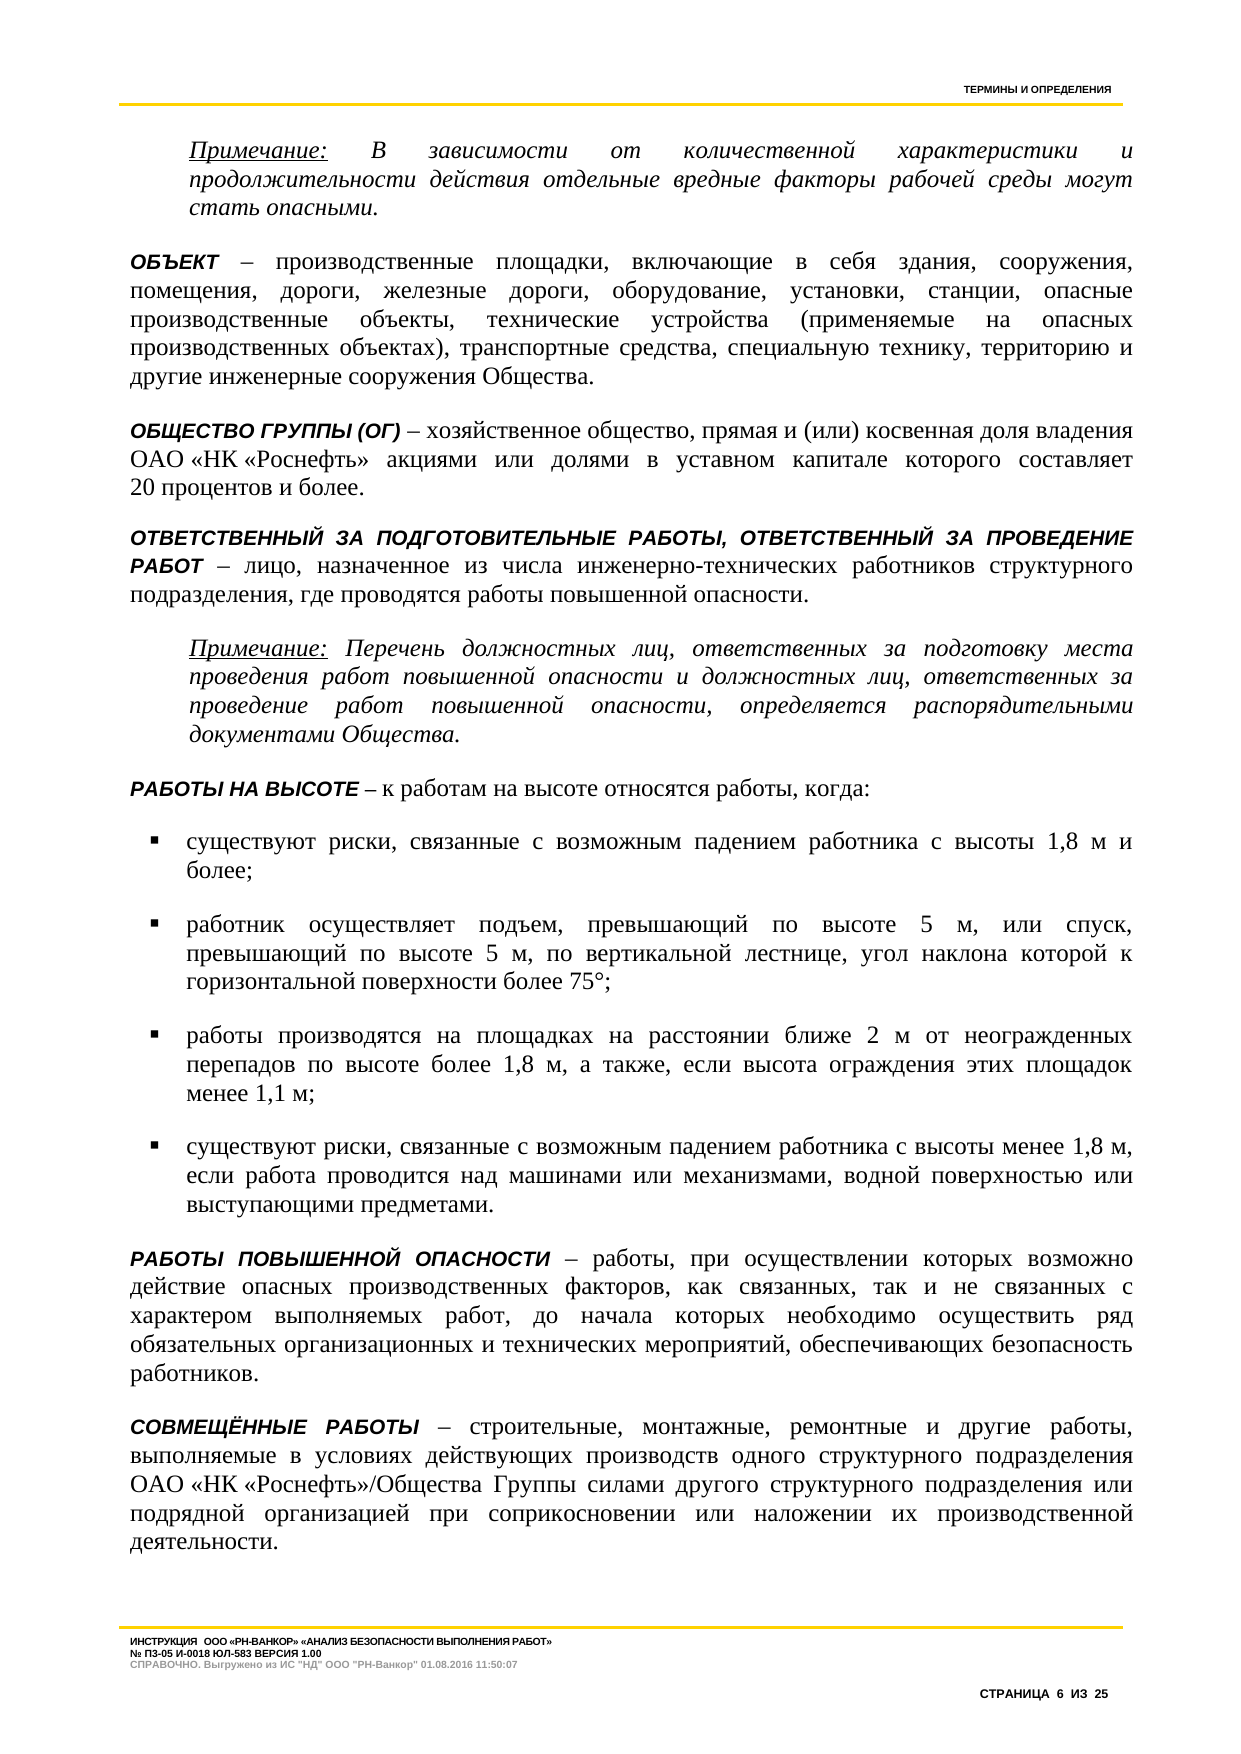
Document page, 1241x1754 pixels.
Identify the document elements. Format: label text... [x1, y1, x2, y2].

text Общество группы (ОГ) – хозяйственное общество, прямая и (или) косвенная доля владения ОАО «НК «Роснефть» акциями или долями в уставном капитале которого составляет 20 процентов и более. [130, 415, 1134, 501]
text Ответственный за подготовительные работы, Ответственный за проведение работ – лицо, назначенное из числа инженерно-технических работников структурного подразделения, где проводятся работы повышенной опасности. [130, 526, 1134, 608]
text Примечание: Перечень должностных лиц, ответственных за подготовку места проведения работ повышенной опасности и должностных лиц, ответственных за проведение работ повышенной опасности, определяется распорядительными документами Общества. [189, 633, 1134, 748]
text Примечание: В зависимости от количественной характеристики и продолжительности действия отдельные вредные факторы рабочей среды могут стать опасными. [189, 135, 1134, 221]
text ОБЪЕКТ – производственные площадки, включающие в себя здания, сооружения, помещения, дороги, железные дороги, оборудование, установки, станции, опасные производственные объекты, технические устройства (применяемые на опасных производственных объектах), транспортные средства, специальную технику, территорию и другие инженерные сооружения Общества. [130, 246, 1134, 390]
text СОВМЕЩЁННЫЕ РАБОТЫ – строительные, монтажные, ремонтные и другие работы, выполняемые в условиях действующих производств одного структурного подразделения ОАО «НК «Роснефть»/Общества Группы силами другого структурного подразделения или подрядной организацией при соприкосновении или наложении их производственной деятельности. [130, 1411, 1134, 1555]
list существуют риски, связанные с возможным падением работника с высоты менее 1,8 м, если работа проводится над машинами или механизмами, водной поверхностью или выступающими предметами. [149, 1131, 1134, 1218]
text РАБОТЫ НА ВЫСОТЕ – к работам на высоте относятся работы, когда: [130, 773, 1134, 801]
list существуют риски, связанные с возможным падением работника с высоты 1,8 м и более; [149, 826, 1134, 884]
list работы производятся на площадках на расстоянии ближе 2 м от неогражденных перепадов по высоте более 1,8 м, а также, если высота ограждения этих площадок менее 1,1 м; [149, 1020, 1134, 1106]
text РАБОТЫ ПОВЫШЕННОЙ ОПАСНОСТИ – работы, при осуществлении которых возможно действие опасных производственных факторов, как связанных, так и не связанных с характером выполняемых работ, до начала которых необходимо осуществить ряд обязательных организационных и технических мероприятий, обеспечивающих безопасность работников. [130, 1243, 1134, 1386]
list работник осуществляет подъем, превышающий по высоте 5 м, или спуск, превышающий по высоте 5 м, по вертикальной лестнице, угол наклона которой к горизонтальной поверхности более 75°; [149, 909, 1134, 995]
